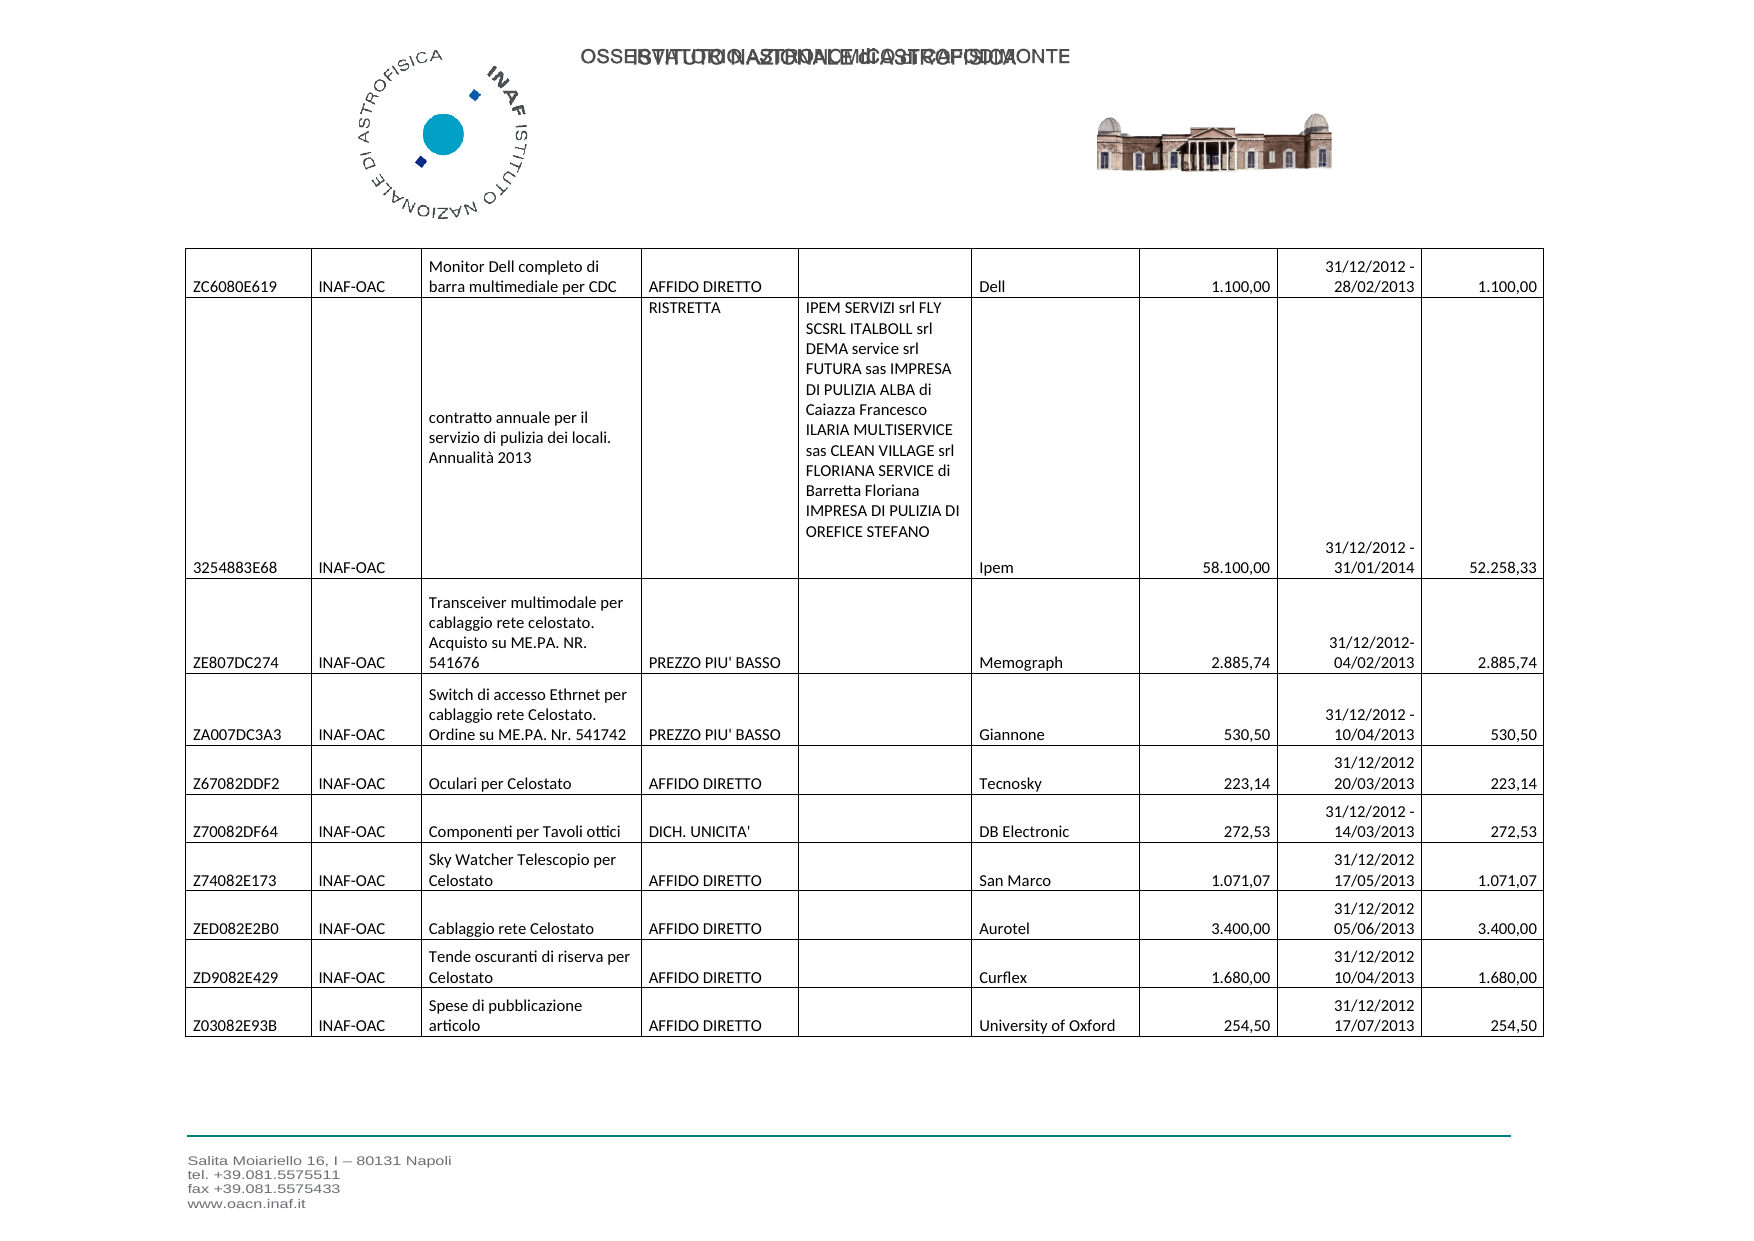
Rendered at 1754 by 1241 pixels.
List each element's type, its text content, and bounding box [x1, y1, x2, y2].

table_cell AFFIDO DIRETTO [642, 746, 798, 793]
table_cell 58.100,00 [1140, 298, 1277, 578]
picture [580, 47, 1070, 65]
table_cell [799, 891, 971, 939]
table_cell ZD9082E429 [186, 940, 311, 987]
table_cell INAF-OAC [312, 891, 421, 939]
table_cell Tende oscuranti di riserva per Celostato [422, 940, 641, 987]
table_cell INAF-OAC [312, 940, 421, 987]
table_cell Z67082DDF2 [186, 746, 311, 793]
table_cell 3.400,00 [1140, 891, 1277, 939]
table_cell [799, 843, 971, 890]
table_cell 530,50 [1140, 674, 1277, 745]
table_cell Curflex [972, 940, 1139, 987]
table_cell [799, 988, 971, 1036]
table_cell RISTRETTA [642, 298, 798, 578]
table_cell INAF-OAC [312, 843, 421, 890]
table_cell AFFIDO DIRETTO [642, 940, 798, 987]
table_cell 530,50 [1422, 674, 1543, 745]
table_cell 254,50 [1422, 988, 1543, 1036]
table_cell Z74082E173 [186, 843, 311, 890]
table_cell 31/12/2012 20/03/2013 [1278, 746, 1421, 793]
table_cell ZC6080E619 [186, 249, 311, 297]
table_cell INAF-OAC [312, 579, 421, 673]
table_cell 1.680,00 [1140, 940, 1277, 987]
table_cell 1.100,00 [1422, 249, 1543, 297]
table_cell 2.885,74 [1422, 579, 1543, 673]
table_cell INAF-OAC [312, 298, 421, 578]
table_cell 1.071,07 [1140, 843, 1277, 890]
table_cell Ipem [972, 298, 1139, 578]
table_cell Transceiver multimodale per cablaggio rete celostato. Acquisto su ME.PA. NR. 541676 [422, 579, 641, 673]
table_cell ZED082E2B0 [186, 891, 311, 939]
table_cell 31/12/2012 05/06/2013 [1278, 891, 1421, 939]
table_cell Giannone [972, 674, 1139, 745]
table_cell 3.400,00 [1422, 891, 1543, 939]
table_cell 223,14 [1140, 746, 1277, 793]
table_cell INAF-OAC [312, 795, 421, 842]
picture [356, 47, 528, 220]
table_cell 2.885,74 [1140, 579, 1277, 673]
table_cell INAF-OAC [312, 249, 421, 297]
table_cell AFFIDO DIRETTO [642, 249, 798, 297]
table_cell Z03082E93B [186, 988, 311, 1036]
table_cell Switch di accesso Ethrnet per cablaggio rete Celostato. Ordine su ME.PA. Nr. 541742 [422, 674, 641, 745]
table_cell [799, 940, 971, 987]
table_cell PREZZO PIU' BASSO [642, 579, 798, 673]
table_cell IPEM SERVIZI srl FLY SCSRL ITALBOLL srl DEMA service srl FUTURA sas IMPRESA DI PULIZIA ALBA di Caiazza Francesco ILARIA MULTISERVICE sas CLEAN VILLAGE srl FLORIANA SERVICE di Barretta Floriana IMPRESA DI PULIZIA DI OREFICE STEFANO [799, 298, 971, 578]
table_cell 31/12/2012 - 10/04/2013 [1278, 674, 1421, 745]
table_cell 223,14 [1422, 746, 1543, 793]
table_cell ZE807DC274 [186, 579, 311, 673]
table_cell DB Electronic [972, 795, 1139, 842]
table_cell INAF-OAC [312, 746, 421, 793]
table_cell Z70082DF64 [186, 795, 311, 842]
table_cell 31/12/2012 17/07/2013 [1278, 988, 1421, 1036]
table_cell AFFIDO DIRETTO [642, 988, 798, 1036]
table_cell San Marco [972, 843, 1139, 890]
table_cell Sky Watcher Telescopio per Celostato [422, 843, 641, 890]
table_cell AFFIDO DIRETTO [642, 843, 798, 890]
table_cell 31/12/2012 - 14/03/2013 [1278, 795, 1421, 842]
table_cell 52.258,33 [1422, 298, 1543, 578]
table_cell [799, 249, 971, 297]
table_cell Cablaggio rete Celostato [422, 891, 641, 939]
table_cell Oculari per Celostato [422, 746, 641, 793]
table_cell Tecnosky [972, 746, 1139, 793]
table_cell AFFIDO DIRETTO [642, 891, 798, 939]
table_cell University of Oxford [972, 988, 1139, 1036]
table_cell 1.100,00 [1140, 249, 1277, 297]
table_cell Dell [972, 249, 1139, 297]
table_cell Memograph [972, 579, 1139, 673]
table_cell contratto annuale per il servizio di pulizia dei locali. Annualità 2013 [422, 298, 641, 578]
table_cell INAF-OAC [312, 674, 421, 745]
table_cell PREZZO PIU' BASSO [642, 674, 798, 745]
table_cell 1.071,07 [1422, 843, 1543, 890]
table_cell [799, 674, 971, 745]
table_cell 254,50 [1140, 988, 1277, 1036]
table_cell Spese di pubblicazione articolo [422, 988, 641, 1036]
table_cell Aurotel [972, 891, 1139, 939]
table_cell INAF-OAC [312, 988, 421, 1036]
table_cell Componenti per Tavoli ottici [422, 795, 641, 842]
table_cell 31/12/2012 10/04/2013 [1278, 940, 1421, 987]
table_cell [799, 746, 971, 793]
table_cell [799, 579, 971, 673]
table_cell Monitor Dell completo di barra multimediale per CDC [422, 249, 641, 297]
table_cell 272,53 [1140, 795, 1277, 842]
table_cell 31/12/2012 - 31/01/2014 [1278, 298, 1421, 578]
table_cell 1.680,00 [1422, 940, 1543, 987]
table_cell ZA007DC3A3 [186, 674, 311, 745]
table_cell [799, 795, 971, 842]
table_cell 272,53 [1422, 795, 1543, 842]
table_cell 3254883E68 [186, 298, 311, 578]
table_cell 31/12/2012 -28/02/2013 [1278, 249, 1421, 297]
table_cell 31/12/2012 17/05/2013 [1278, 843, 1421, 890]
table_cell 31/12/2012- 04/02/2013 [1278, 579, 1421, 673]
table_cell DICH. UNICITA' [642, 795, 798, 842]
picture [1097, 110, 1332, 172]
